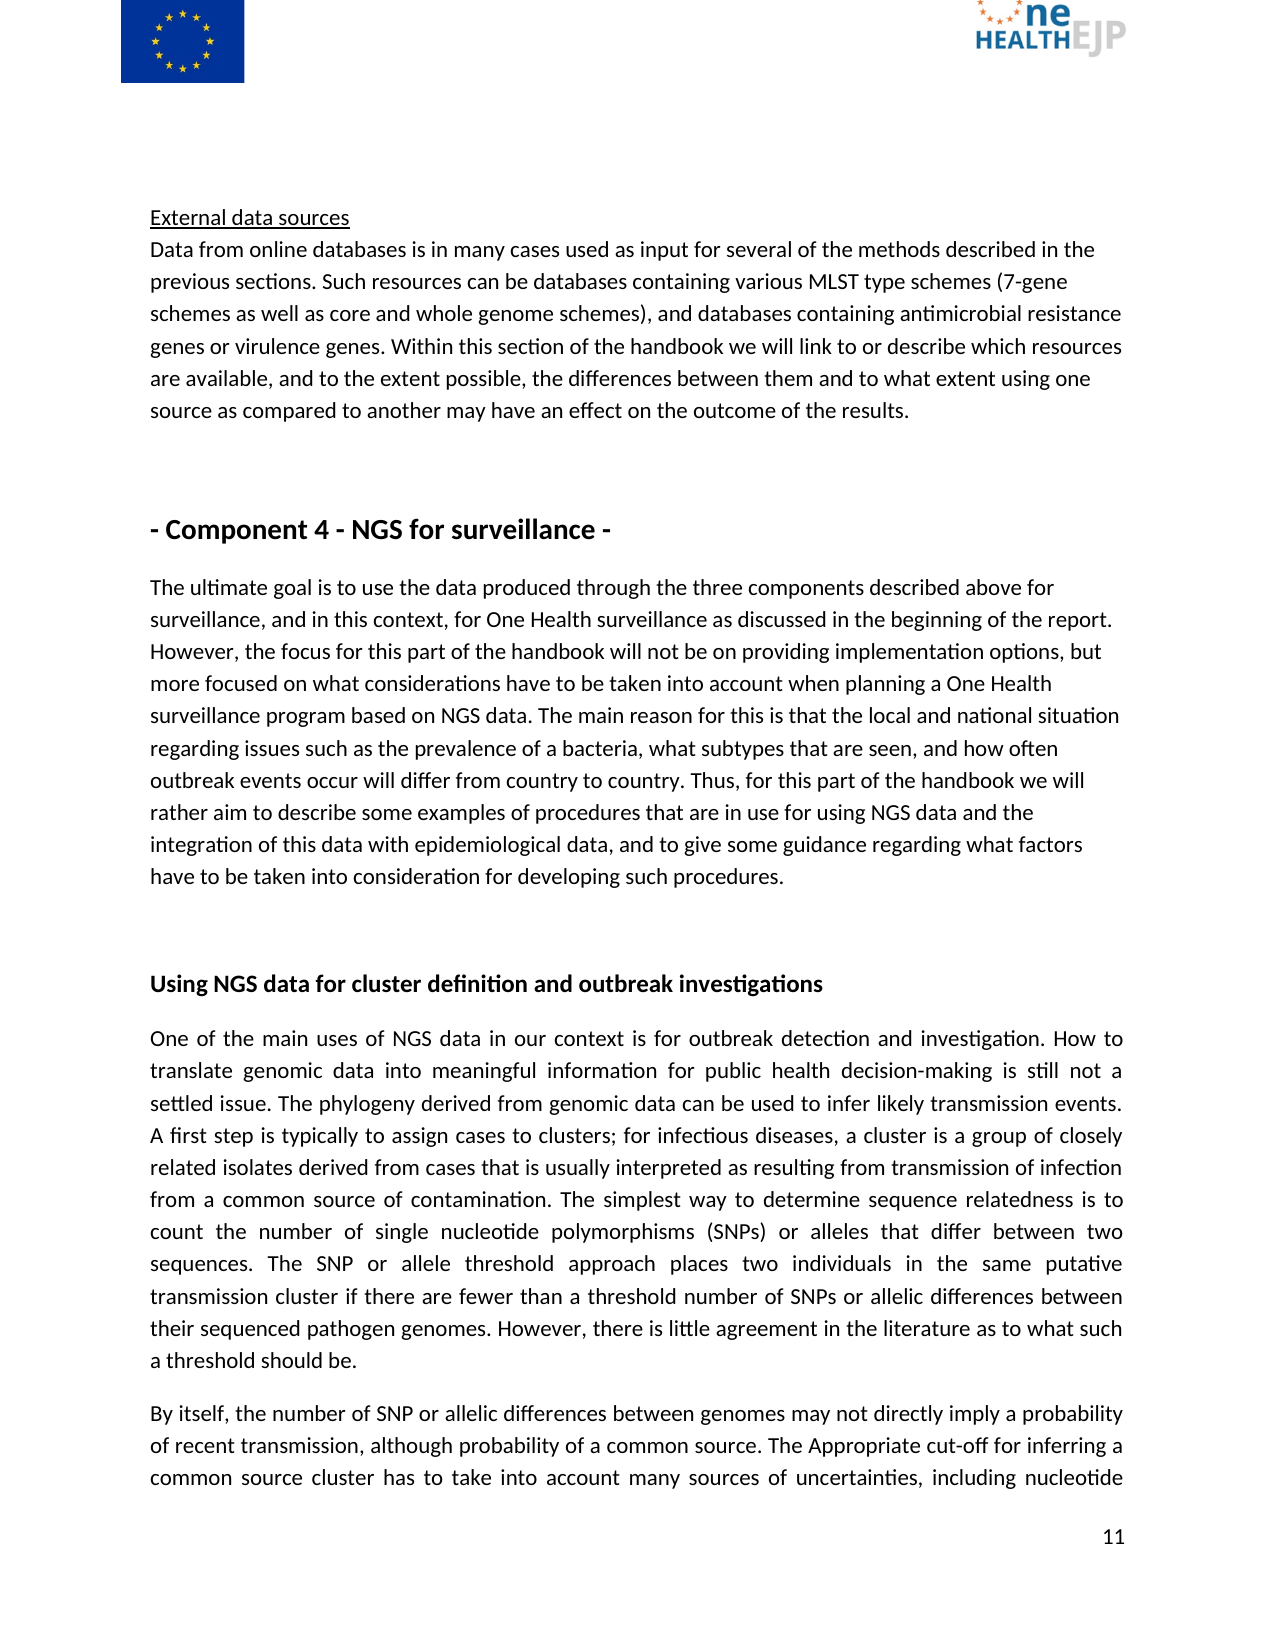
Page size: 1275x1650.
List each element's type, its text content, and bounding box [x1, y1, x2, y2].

text One of the main uses of NGS data in our context is for outbreak detection and investigation. How to translate genomic data into meaningful information for public health decision-making is still not a settled issue. The phylogeny derived from genomic data can be used to infer likely transmission events. A first step is typically to assign cases to clusters; for infectious diseases, a cluster is a group of closely related isolates derived from cases that is usually interpreted as resulting from transmission of infection from a common source of contamination. The simplest way to determine sequence relatedness is to count the number of single nucleotide polymorphisms (SNPs) or alleles that differ between two sequences. The SNP or allele threshold approach places two individuals in the same putative transmission cluster if there are fewer than a threshold number of SNPs or allelic differences between their sequenced pathogen genomes. However, there is little agreement in the literature as to what such a threshold should be. [150, 1024, 1125, 1374]
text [150, 1399, 1125, 1492]
picture [938, 0, 1144, 66]
text The ultimate goal is to use the data produced through the three components described above for surveillance, and in this context, for One Health surveillance as discussed in the beginning of the report. However, the focus for this part of the handbook will not be on providing implementation options, but more focused on what considerations have to be taken into account when planning a One Health surveillance program based on NGS data. The main reason for this is that the local and national situation regarding issues such as the prevalence of a bacteria, what subtypes that are seen, and how often outbreak events occur will differ from country to country. Thus, for this part of the handbook we will rather aim to describe some examples of procedures that are in use for using NGS data and the integration of this data with epidemiological data, and to give some guidance regarding what factors have to be taken into consideration for developing such procedures. [150, 573, 1125, 890]
picture [121, 0, 245, 83]
text - Component 4 - NGS for surveillance - [150, 511, 1125, 547]
text Using NGS data for cluster definition and outbreak investigations [150, 968, 1125, 999]
text External data sources Data from online databases is in many cases used as input for several of the methods described in the previous sections. Such resources can be databases containing various MLST type schemes (7-gene schemes as well as core and whole genome schemes), and databases containing antimicrobial resistance genes or virulence genes. Within this section of the handbook we will link to or describe which resources are available, and to the extent possible, the differences between them and to what extent using one source as compared to another may have an effect on the outcome of the results. [150, 203, 1125, 424]
